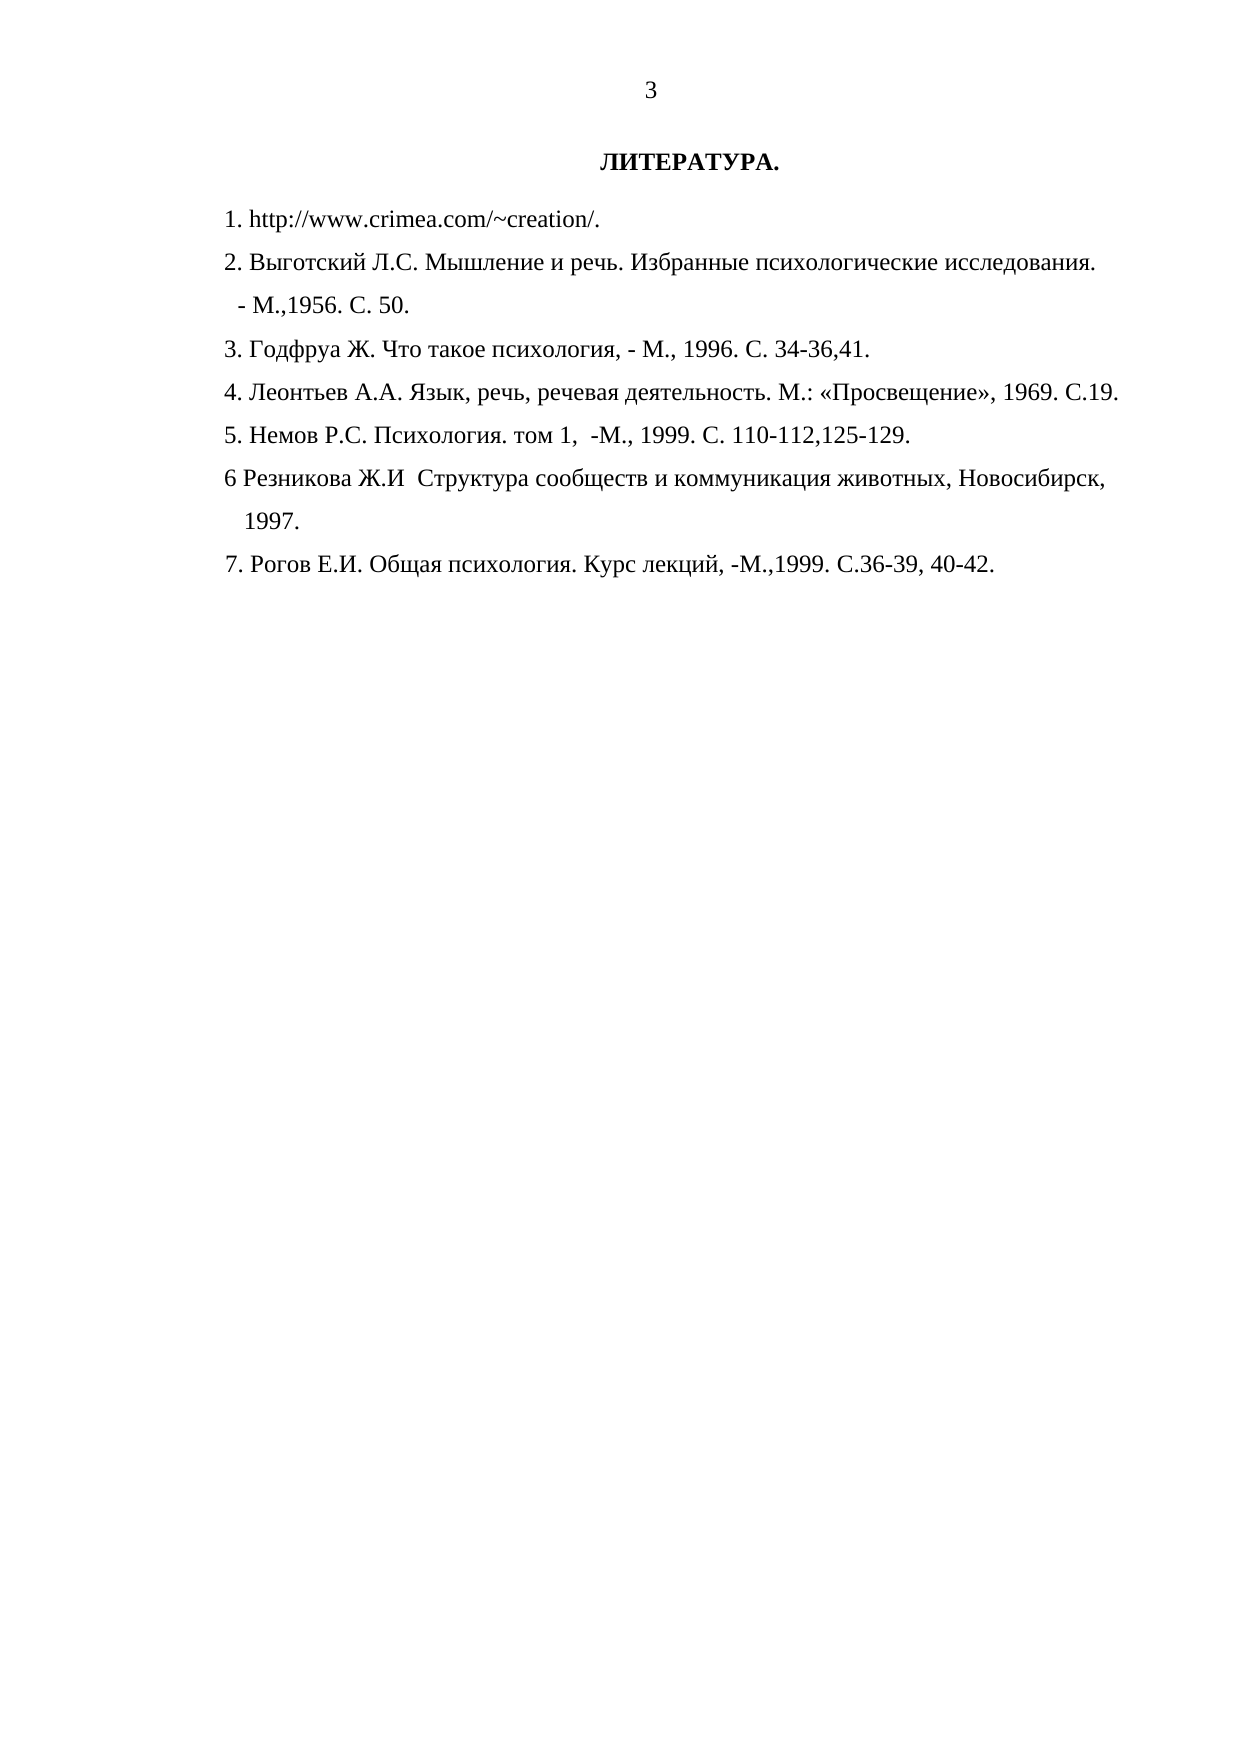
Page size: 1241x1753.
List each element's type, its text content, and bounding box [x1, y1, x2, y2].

text 4. Леонтьев А.А. Язык, речь, речевая деятельность. М.: «Просвещение», 1969. С.19. [150, 377, 1152, 406]
text 6 Резникова Ж.И Структура сообществ и коммуникация животных, Новосибирск, 1997. 7. Рогов Е.И. Общая психология. Курс лекций, -М.,1999. C.36-39, 40-42. [150, 463, 1152, 578]
text 2. Выготский Л.С. Мышление и речь. Избранные психологические исследования. - М.,1956. С. 50. [150, 247, 1152, 319]
text 3. Годфруа Ж. Что такое психология, - М., 1996. С. 34-36,41. [150, 334, 1152, 362]
text 5. Немов Р.С. Психология. том 1, -М., 1999. С. 110-112,125-129. [150, 420, 1152, 449]
text Литература. [154, 147, 1152, 176]
text 1. http://www.crimea.com/~creation/. [150, 204, 1152, 233]
